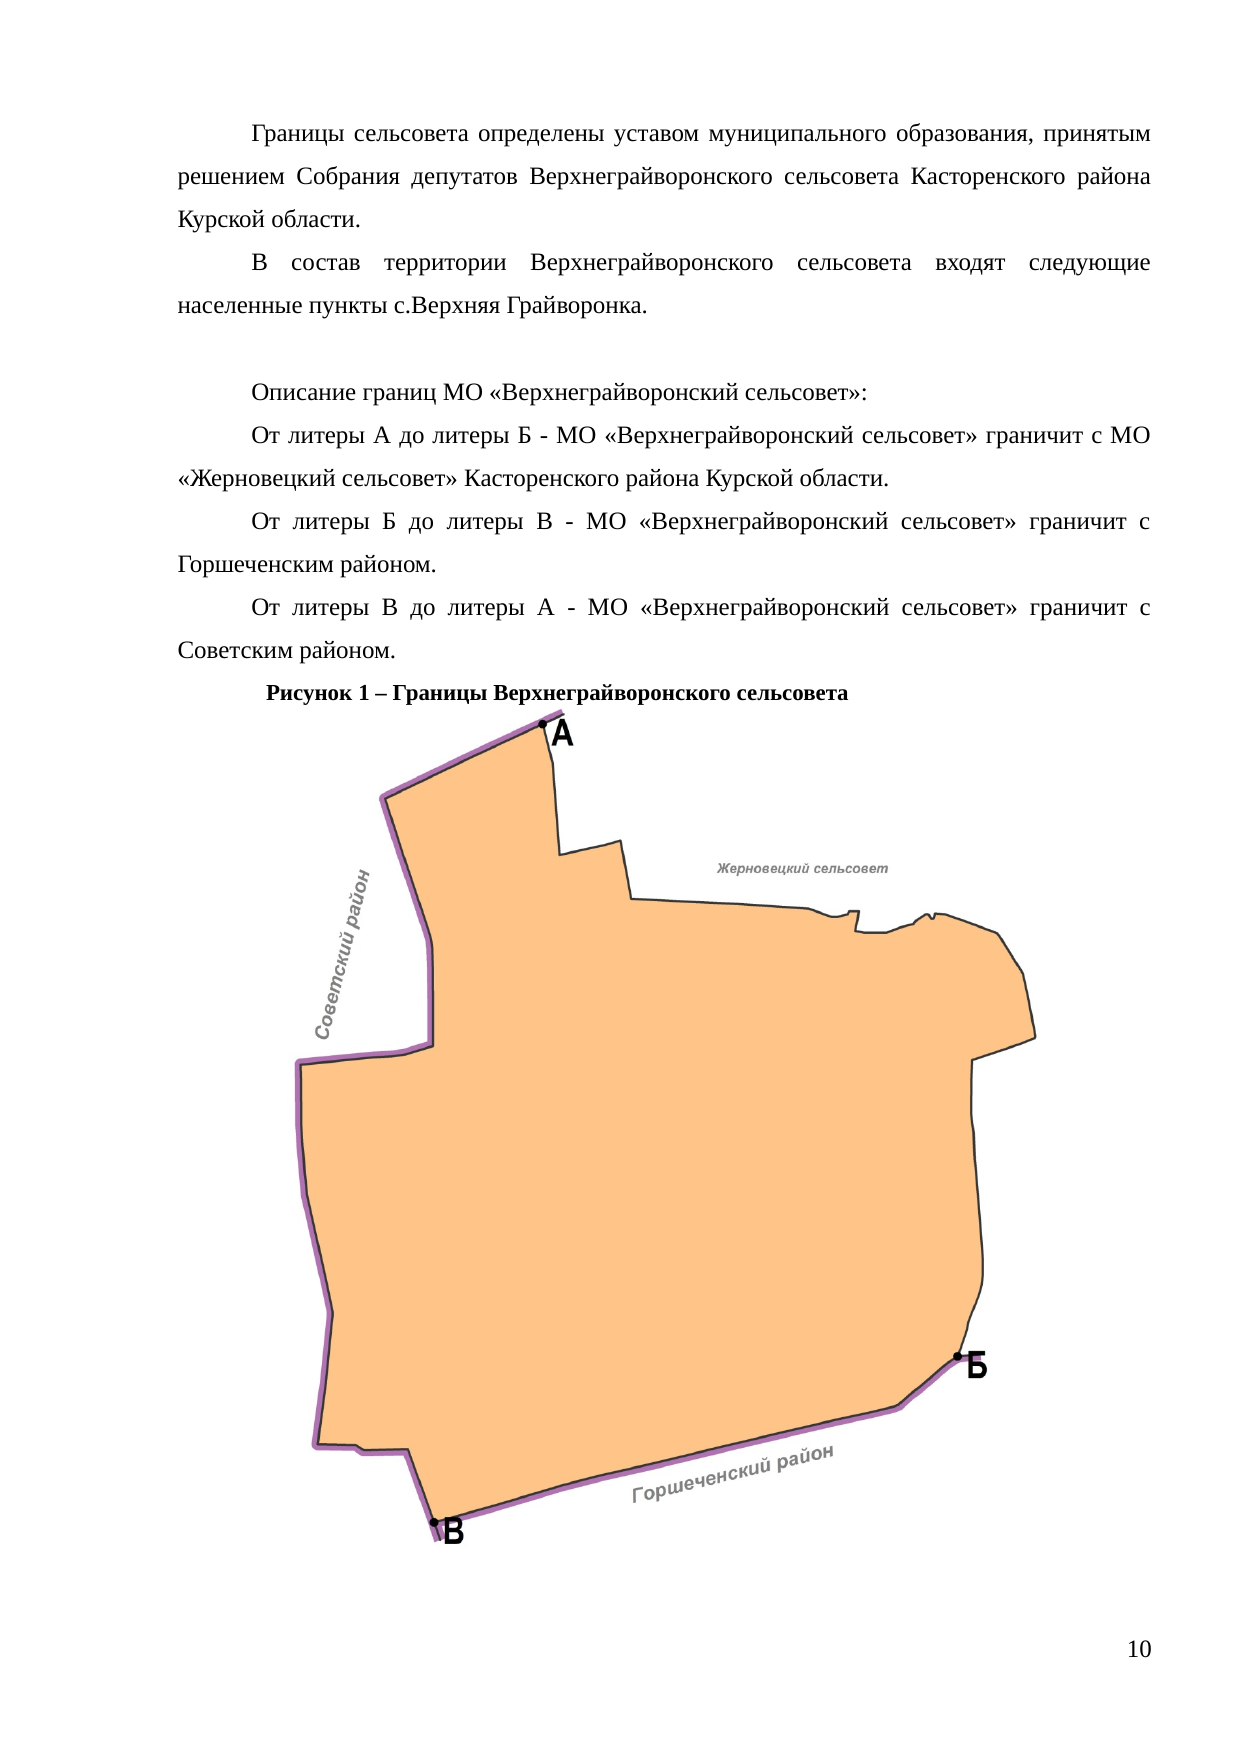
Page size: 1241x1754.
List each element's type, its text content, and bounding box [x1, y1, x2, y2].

text Рисунок 1 – Границы Верхнеграйворонского сельсовета [177, 679, 1152, 705]
list От литеры Б до литеры В - МО «Верхнеграйворонский сельсовет» граничит с Горшеченским районом. [177, 506, 1152, 578]
picture [286, 705, 1043, 1551]
list От литеры В до литеры А - МО «Верхнеграйворонский сельсовет» граничит с Советским районом. [177, 592, 1152, 664]
list От литеры А до литеры Б - МО «Верхнеграйворонский сельсовет» граничит с МО «Жерновецкий сельсовет» Касторенского района Курской области. [177, 420, 1152, 492]
list Описание границ МО «Верхнеграйворонский сельсовет»: [177, 377, 1152, 406]
list Границы сельсовета определены уставом муниципального образования, принятым решением Собрания депутатов Верхнеграйворонского сельсовета Касторенского района Курской области. [177, 118, 1152, 233]
list В состав территории Верхнеграйворонского сельсовета входят следующие населенные пункты с.Верхняя Грайворонка. [177, 247, 1152, 319]
